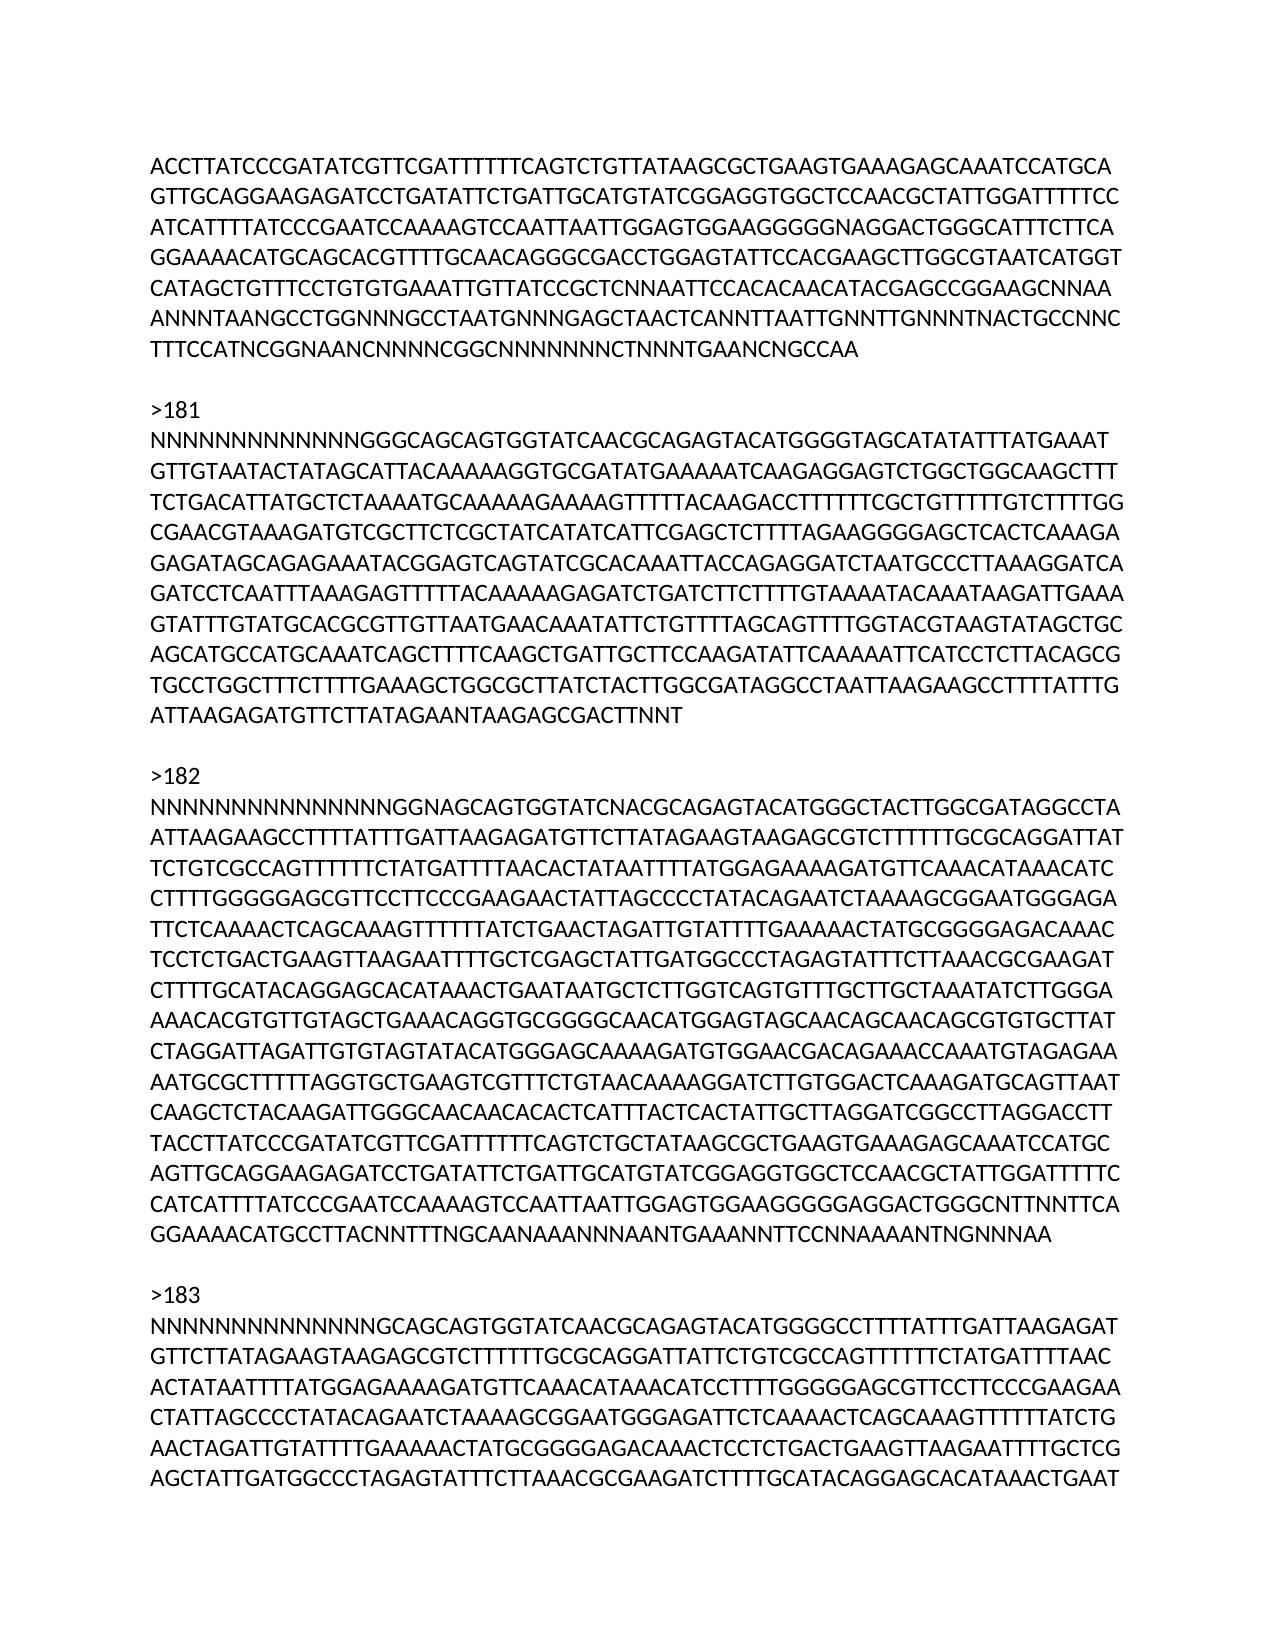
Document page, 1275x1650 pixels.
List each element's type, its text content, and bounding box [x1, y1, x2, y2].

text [150, 150, 1125, 364]
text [150, 1310, 1125, 1493]
text NNNNNNNNNNNNNGGGCAGCAGTGGTATCAACGCAGAGTACATGGGGTAGCATATATTTATGAAATGTTGTAATACTATAGCATTACAAAAAGGTGCGATATGAAAAATCAAGAGGAGTCTGGCTGGCAAGCTTTTCTGACATTATGCTCTAAAATGCAAAAAGAAAAGTTTTTACAAGACCTTTTTTCGCTGTTTTTGTCTTTTGGCGAACGTAAAGATGTCGCTTCTCGCTATCATATCATTCGAGCTCTTTTAGAAGGGGAGCTCACTCAAAGAGAGATAGCAGAGAAATACGGAGTCAGTATCGCACAAATTACCAGAGGATCTAATGCCCTTAAAGGATCAGATCCTCAATTTAAAGAGTTTTTACAAAAAGAGATCTGATCTTCTTTTGTAAAATACAAATAAGATTGAAAGTATTTGTATGCACGCGTTGTTAATGAACAAATATTCTGTTTTAGCAGTTTTGGTACGTAAGTATAGCTGCAGCATGCCATGCAAATCAGCTTTTCAAGCTGATTGCTTCCAAGATATTCAAAAATTCATCCTCTTACAGCGTGCCTGGCTTTCTTTTGAAAGCTGGCGCTTATCTACTTGGCGATAGGCCTAATTAAGAAGCCTTTTATTTGATTAAGAGATGTTCTTATAGAANTAAGAGCGACTTNNT [150, 425, 1125, 730]
text NNNNNNNNNNNNNNNGGNAGCAGTGGTATCNACGCAGAGTACATGGGCTACTTGGCGATAGGCCTAATTAAGAAGCCTTTTATTTGATTAAGAGATGTTCTTATAGAAGTAAGAGCGTCTTTTTTGCGCAGGATTATTCTGTCGCCAGTTTTTTCTATGATTTTAACACTATAATTTTATGGAGAAAAGATGTTCAAACATAAACATCCTTTTGGGGGAGCGTTCCTTCCCGAAGAACTATTAGCCCCTATACAGAATCTAAAAGCGGAATGGGAGATTCTCAAAACTCAGCAAAGTTTTTTATCTGAACTAGATTGTATTTTGAAAAACTATGCGGGGAGACAAACTCCTCTGACTGAAGTTAAGAATTTTGCTCGAGCTATTGATGGCCCTAGAGTATTTCTTAAACGCGAAGATCTTTTGCATACAGGAGCACATAAACTGAATAATGCTCTTGGTCAGTGTTTGCTTGCTAAATATCTTGGGAAAACACGTGTTGTAGCTGAAACAGGTGCGGGGCAACATGGAGTAGCAACAGCAACAGCGTGTGCTTATCTAGGATTAGATTGTGTAGTATACATGGGAGCAAAAGATGTGGAACGACAGAAACCAAATGTAGAGAAAATGCGCTTTTTAGGTGCTGAAGTCGTTTCTGTAACAAAAGGATCTTGTGGACTCAAAGATGCAGTTAATCAAGCTCTACAAGATTGGGCAACAACACACTCATTTACTCACTATTGCTTAGGATCGGCCTTAGGACCTTTACCTTATCCCGATATCGTTCGATTTTTTCAGTCTGCTATAAGCGCTGAAGTGAAAGAGCAAATCCATGCAGTTGCAGGAAGAGATCCTGATATTCTGATTGCATGTATCGGAGGTGGCTCCAACGCTATTGGATTTTTCCATCATTTTATCCCGAATCCAAAAGTCCAATTAATTGGAGTGGAAGGGGGAGGACTGGGCNTTNNTTCAGGAAAACATGCCTTACNNTTTNGCAANAAANNNAANTGAAANNTTCCNNAAAANTNGNNNAA [150, 791, 1125, 1249]
text >183 [150, 1279, 1125, 1310]
text >181 [150, 394, 1125, 425]
text >182 [150, 760, 1125, 791]
